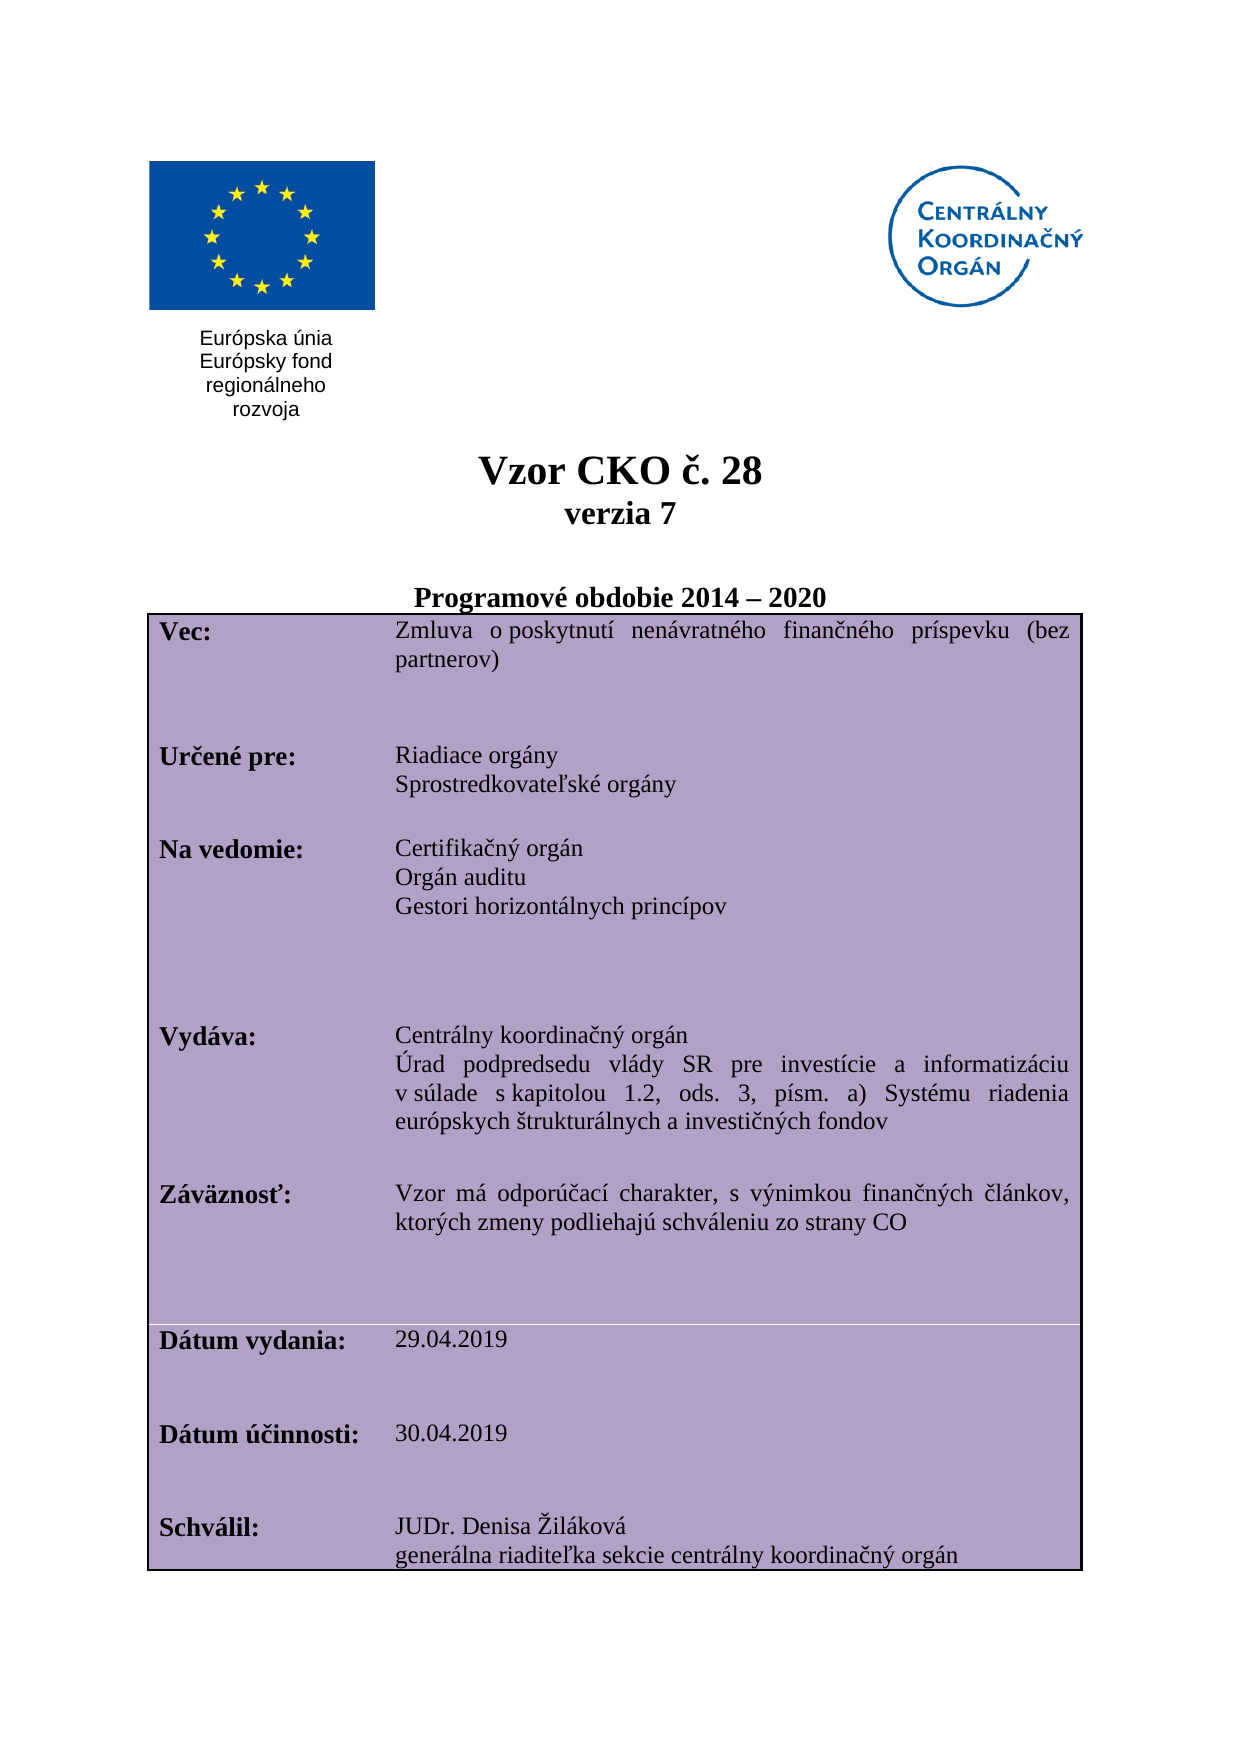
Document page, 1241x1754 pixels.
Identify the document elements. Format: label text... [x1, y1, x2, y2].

table_cell JUDr. Denisa Žiláková generálna riaditeľka sekcie centrálny koordinačný orgán [384, 1511, 1080, 1569]
table_cell Určené pre: [149, 740, 384, 833]
text Európska únia [148, 325, 384, 349]
table_cell [384, 1418, 1080, 1511]
text Vzor CKO č. [148, 445, 1093, 493]
picture [884, 162, 1084, 306]
table_cell Dátum vydania: [149, 1325, 384, 1418]
table_cell Dátum účinnosti: [149, 1418, 384, 1511]
table_cell Schválil: [149, 1511, 384, 1569]
table_cell Riadiace orgány Sprostredkovateľské orgány [384, 740, 1080, 833]
text Programové obdobie 2014 – 2020 [148, 580, 1093, 613]
table_cell Záväznosť: [149, 1178, 384, 1324]
table_cell Certifikačný orgán Orgán auditu Gestori horizontálnych princípov [384, 833, 1080, 1020]
text Európsky fond regionálneho [148, 349, 384, 397]
text verzia [148, 493, 1093, 532]
table_cell Vydáva: [149, 1020, 384, 1178]
table_header Zmluva o poskytnutí nenávratného finančného príspevku (bez partnerov) [384, 615, 1080, 740]
table_header Vec: [149, 615, 384, 740]
text rozvoja [148, 397, 384, 421]
table_cell [384, 1325, 1080, 1418]
table_cell Centrálny koordinačný orgán Úrad podpredsedu vlády SR pre investície a informatizáciu v súlade s kapitolou 1.2, ods. 3, písm. a) Systému riadenia európskych štrukturálnych a investičných fondov [384, 1020, 1080, 1178]
table_cell Na vedomie: [149, 833, 384, 1020]
